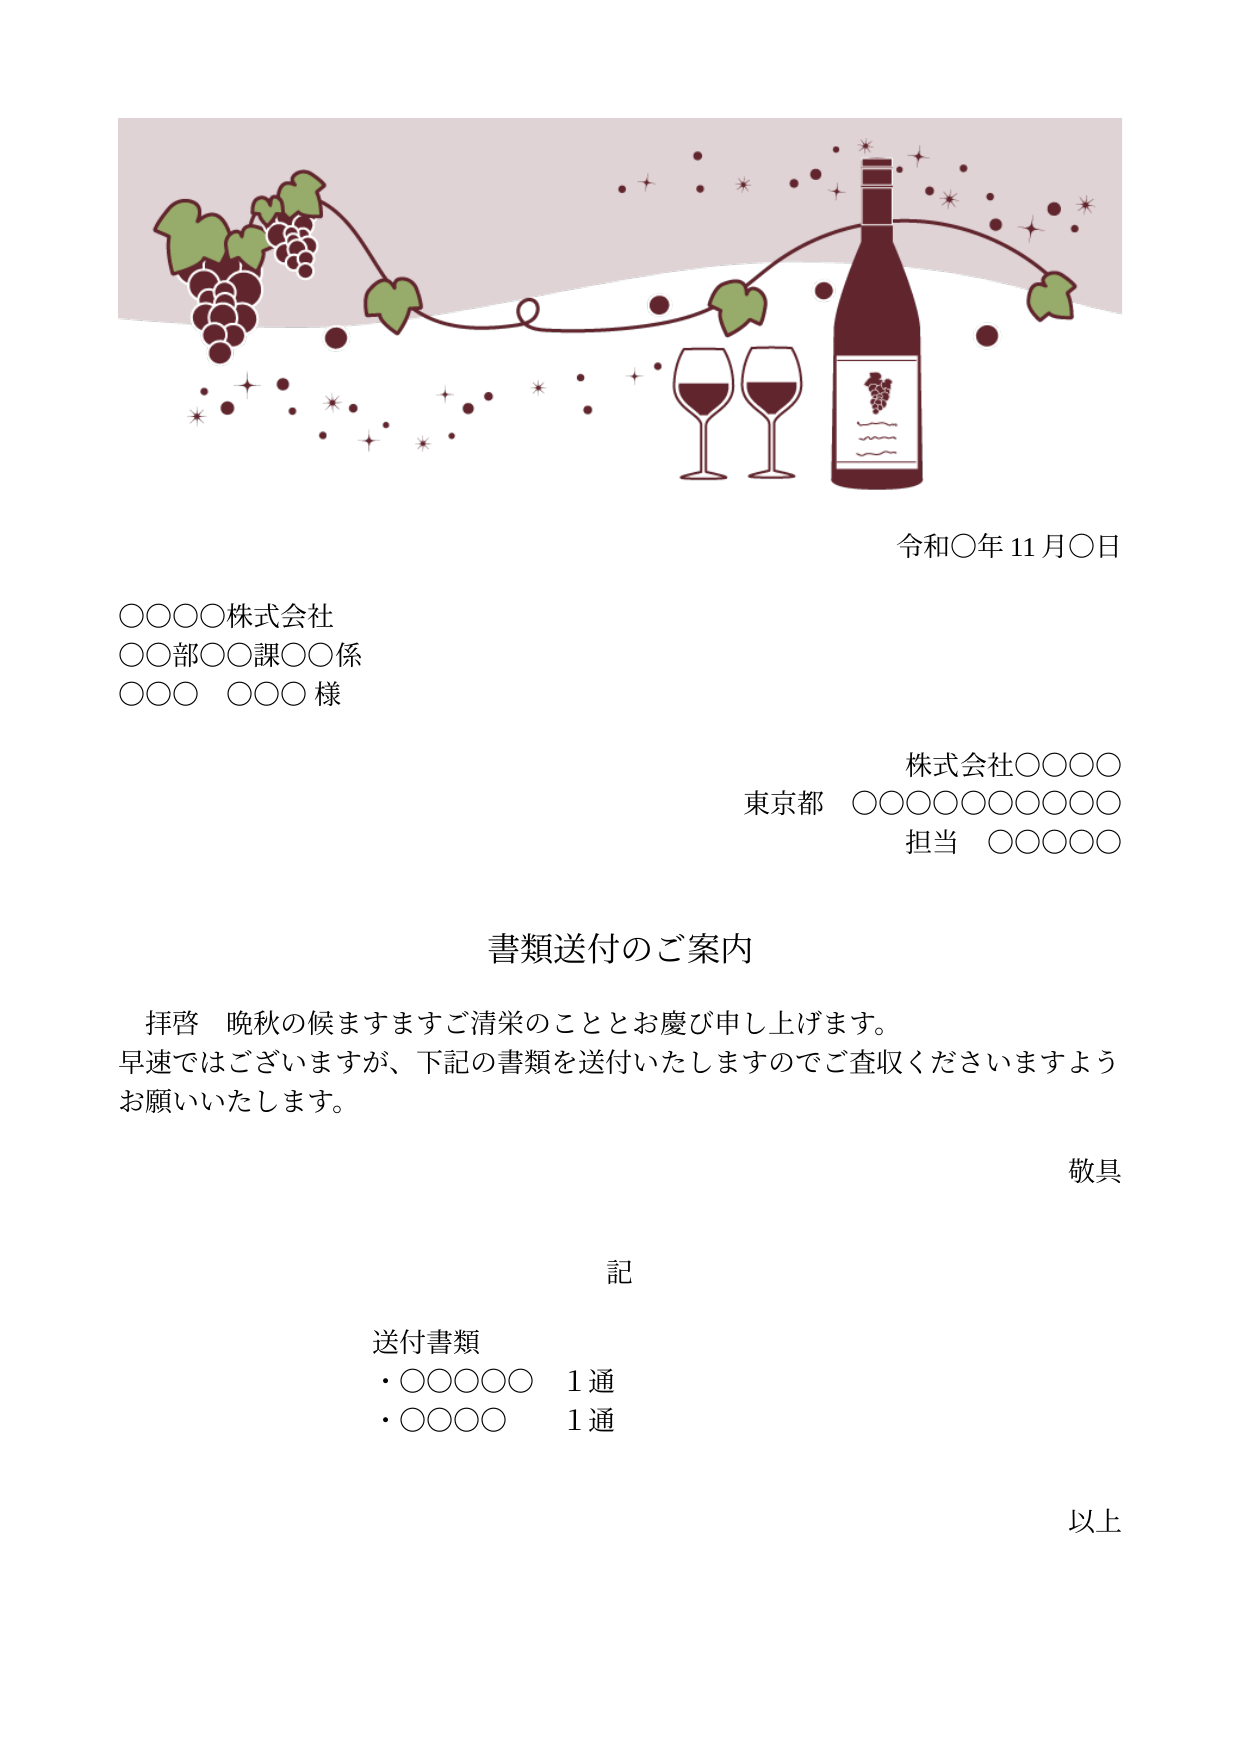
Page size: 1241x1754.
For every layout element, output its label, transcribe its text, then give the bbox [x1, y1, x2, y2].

text 早速ではございますが、下記の書類を送付いたしますのでご査収くださいますようお願いいたします。 [118, 1041, 1122, 1119]
text 以上 [118, 1501, 1122, 1539]
text 株式会社〇〇〇〇 [118, 744, 1122, 783]
text 拝啓 晩秋の候ますますご清栄のこととお慶び申し上げます。 [118, 1002, 1122, 1041]
text 記 [118, 1251, 1122, 1290]
text 令和〇年11月〇日 [118, 526, 1122, 564]
text 東京都 〇〇〇〇〇〇〇〇〇〇 [118, 783, 1122, 822]
text 敬具 [118, 1150, 1122, 1189]
text ・〇〇〇〇〇 １通 [372, 1360, 1122, 1399]
text 担当 〇〇〇〇〇 [118, 822, 1122, 861]
picture [118, 118, 1123, 497]
text 〇〇部〇〇課〇〇係 [118, 635, 1122, 674]
text 書類送付のご案内 [118, 923, 1122, 971]
text 送付書類 [372, 1321, 1122, 1360]
text 〇〇〇 〇〇〇 様 [118, 674, 1122, 713]
text 〇〇〇〇株式会社 [118, 596, 1122, 635]
text ・〇〇〇〇 １通 [372, 1399, 1122, 1438]
